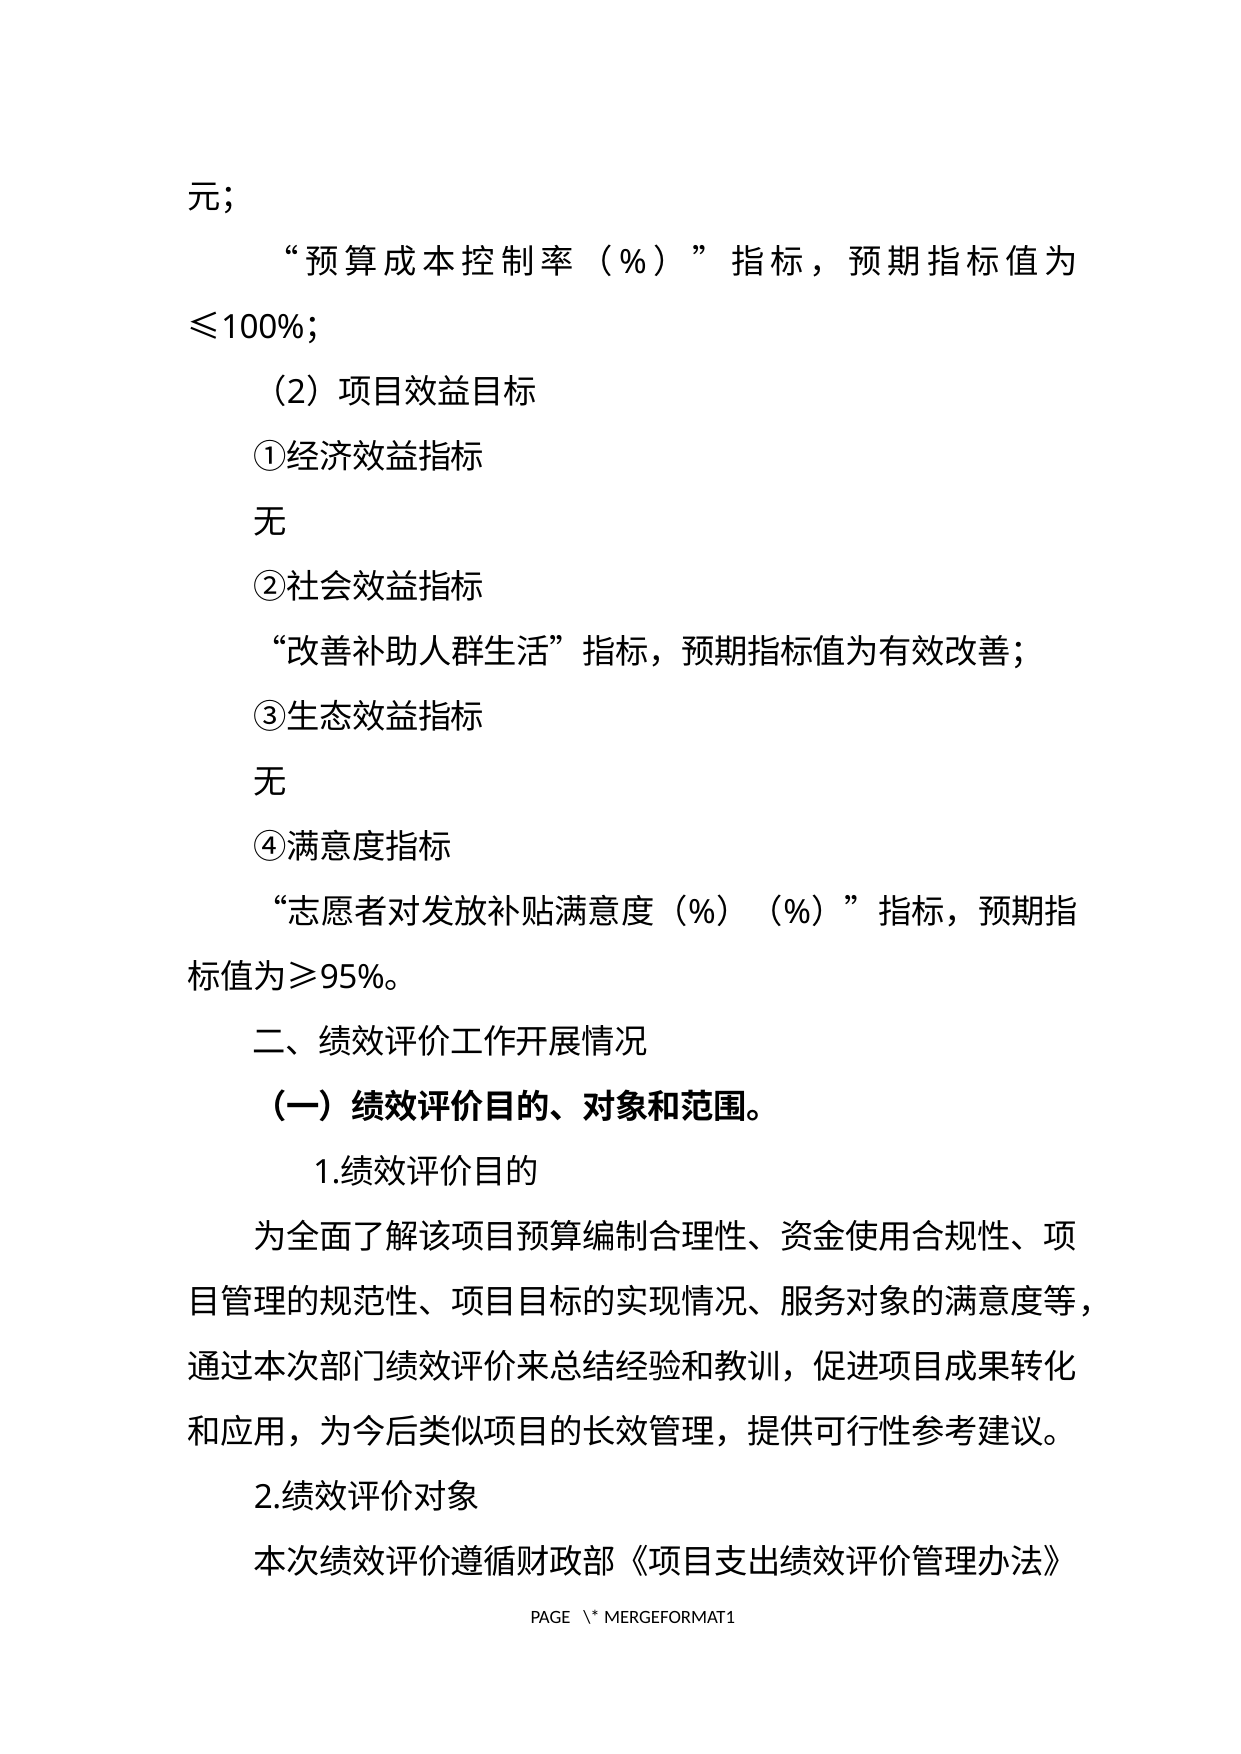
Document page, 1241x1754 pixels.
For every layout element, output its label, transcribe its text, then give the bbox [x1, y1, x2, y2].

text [187, 1137, 1078, 1592]
text 二、绩效评价工作开展情况 [187, 1007, 1078, 1072]
text （一）绩效评价目的、对象和范围。 [187, 1072, 1078, 1137]
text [187, 162, 1078, 1007]
